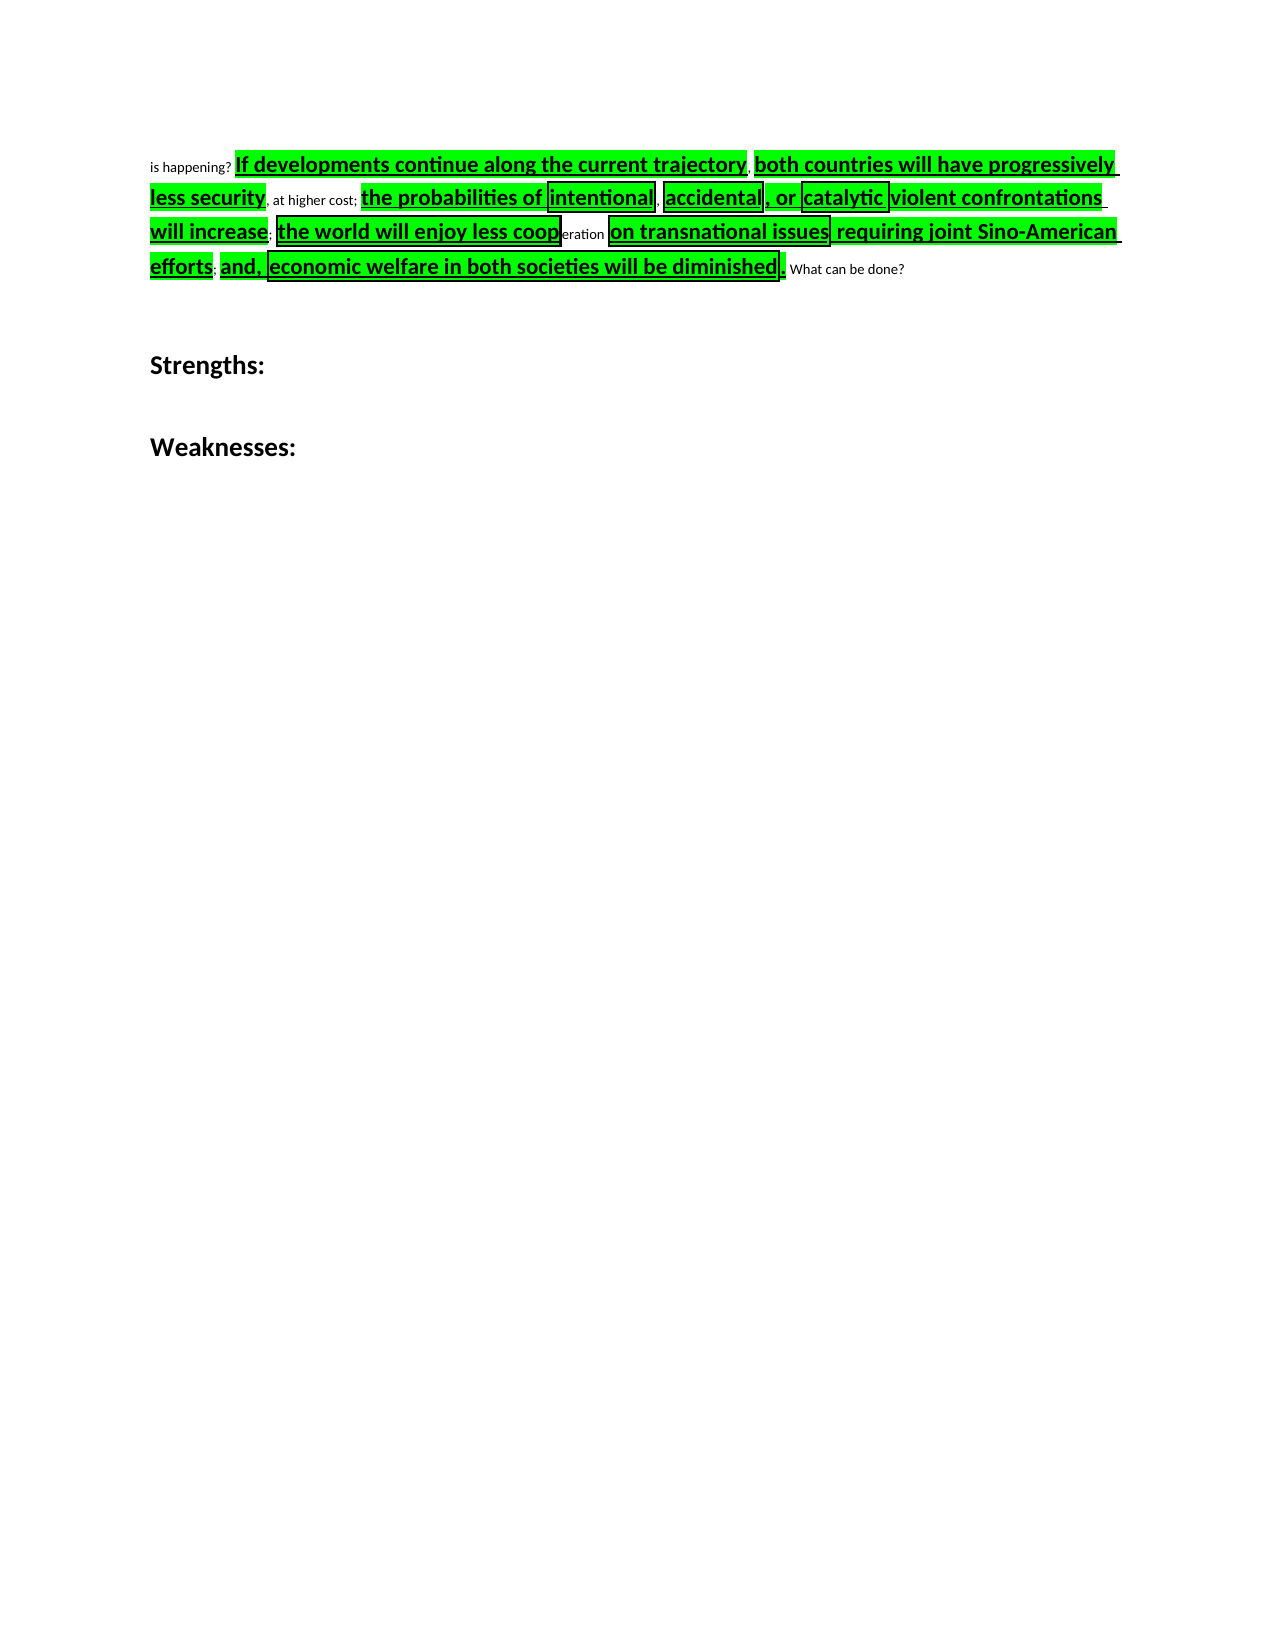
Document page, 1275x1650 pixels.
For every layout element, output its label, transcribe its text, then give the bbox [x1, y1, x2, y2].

subtitle Weaknesses: [150, 431, 1125, 464]
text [150, 150, 1125, 282]
subtitle Strengths: [150, 348, 1125, 381]
